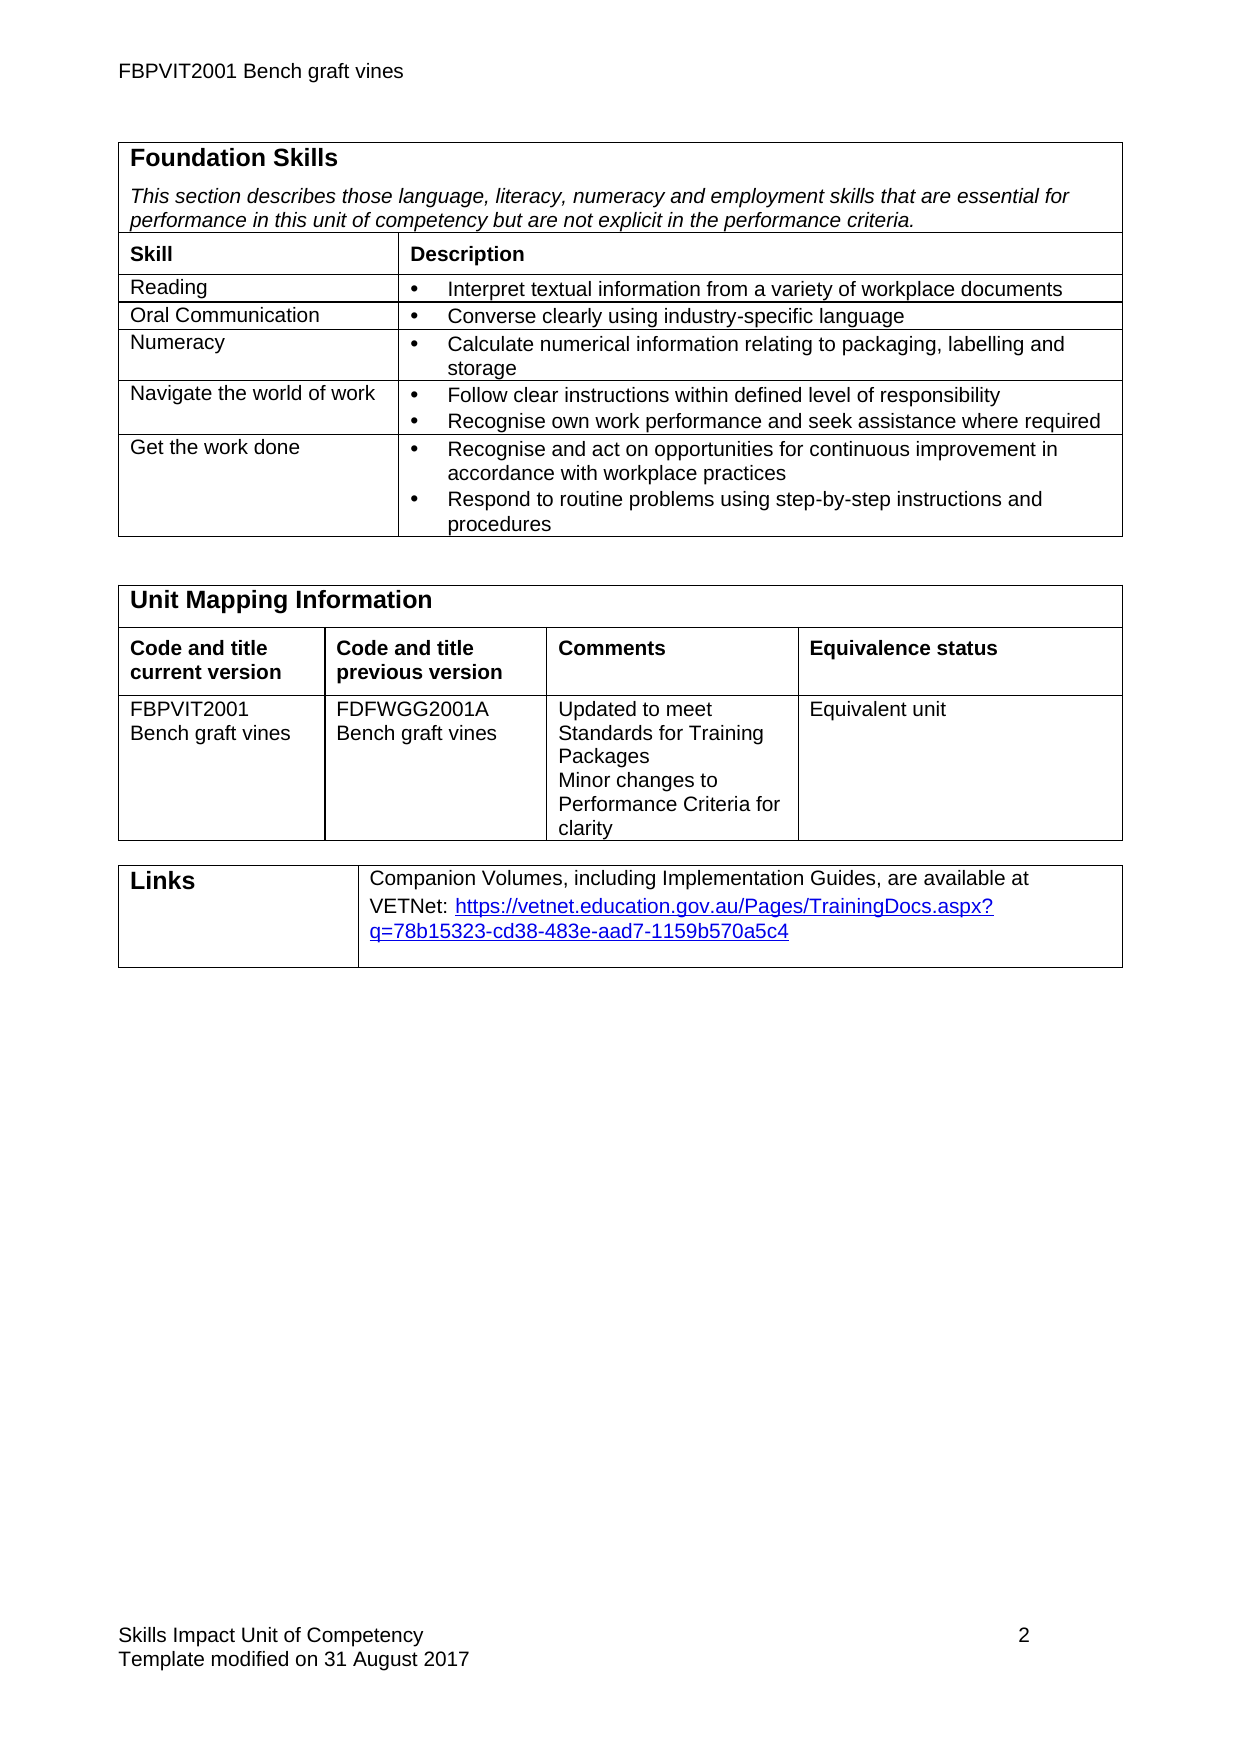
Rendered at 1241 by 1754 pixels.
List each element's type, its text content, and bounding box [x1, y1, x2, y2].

table_cell Recognise and act on opportunities for continuous improvement in accordance with workplace practices Respond to routine problems using step-by-step instructions and procedures [399, 435, 1122, 536]
table_cell Follow clear instructions within defined level of responsibility Recognise own work performance and seek assistance where required [399, 381, 1122, 434]
table_cell Description [399, 233, 1122, 274]
table_cell Converse clearly using industry-specific language [399, 303, 1122, 329]
table_cell Updated to meet Standards for Training Packages Minor changes to Performance Criteria for clarity [547, 696, 798, 840]
table_cell Code and title current version [119, 628, 324, 695]
table_cell Reading [119, 275, 398, 301]
table_cell Equivalent unit [799, 696, 1122, 840]
table_cell Skill [119, 233, 398, 274]
table_header Links [119, 866, 358, 967]
table_cell Navigate the world of work [119, 381, 398, 434]
table_cell Oral Communication [119, 303, 398, 329]
table_header Unit Mapping Information [119, 586, 1122, 627]
table_cell FDFWGG2001A Bench graft vines [326, 696, 546, 840]
table_cell Comments [547, 628, 798, 695]
table_cell Get the work done [119, 435, 398, 536]
table_header Foundation Skills This section describes those language, literacy, numeracy and employment skills that are essential for performance in this unit of competency but are not explicit in the performance criteria. [119, 143, 1122, 232]
table_cell FBPVIT2001 Bench graft vines [119, 696, 324, 840]
table_cell Interpret textual information from a variety of workplace documents [399, 275, 1122, 301]
table_cell Calculate numerical information relating to packaging, labelling and storage [399, 330, 1122, 380]
table_cell Code and title previous version [326, 628, 546, 695]
table_cell Numeracy [119, 330, 398, 380]
table_header Companion Volumes, including Implementation Guides, are available at VETNet: https://vetnet.education.gov.au/Pages/TrainingDocs.aspx?q=78b15323-cd38-483e-aad7-1159b570a5c4 [359, 866, 1122, 967]
table_cell Equivalence status [799, 628, 1122, 695]
